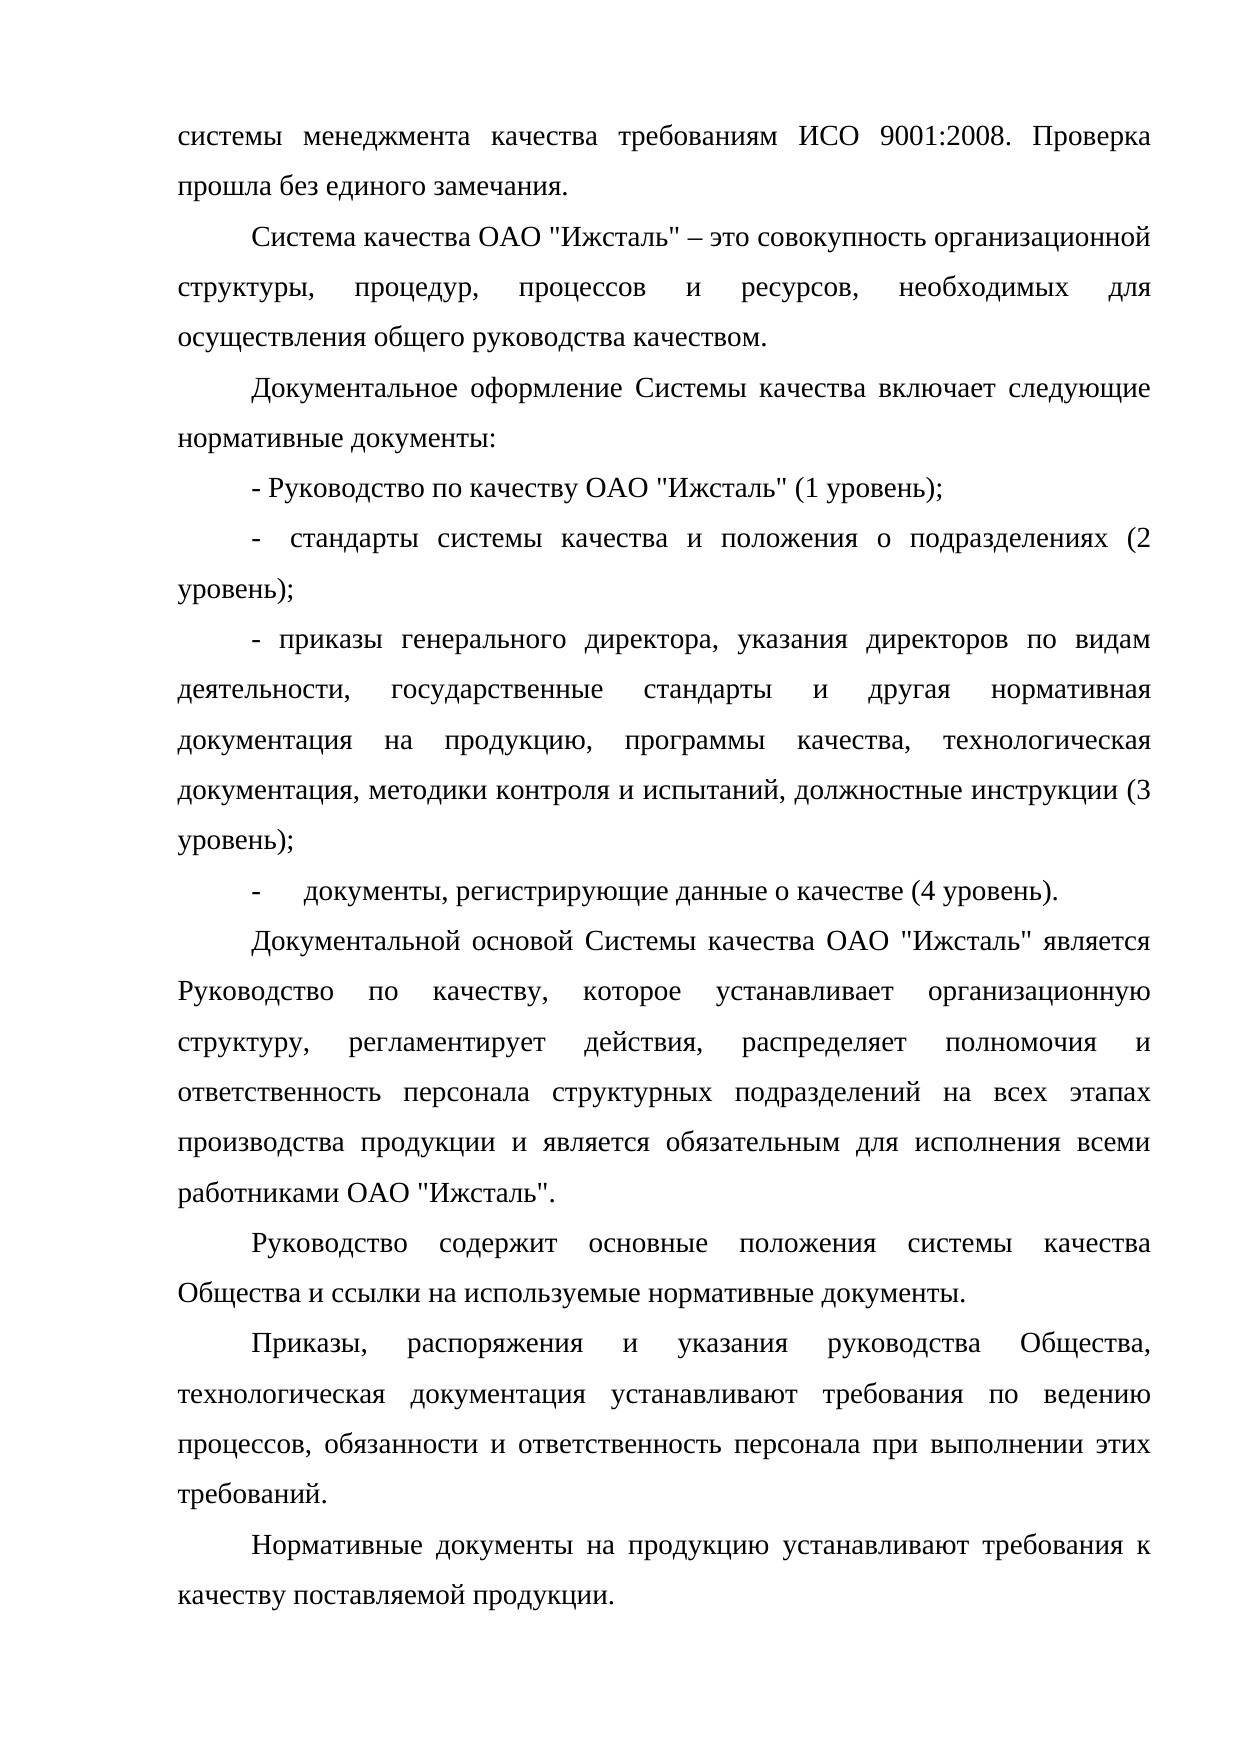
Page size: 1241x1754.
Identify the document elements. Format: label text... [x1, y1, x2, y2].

text Документальной основой Системы качества ОАО "Ижсталь" является Руководство по качеству, которое устанавливает организационную структуру, регламентирует действия, распределяет полномочия и ответственность персонала структурных подразделений на всех этапах производства продукции и является обязательным для исполнения всеми работниками ОАО "Ижсталь". [177, 923, 1152, 1208]
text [177, 118, 1152, 202]
text Приказы, распоряжения и указания руководства Общества, технологическая документация устанавливают требования по ведению процессов, обязанности и ответственность персонала при выполнении этих требований. [177, 1326, 1152, 1510]
text Нормативные документы на продукцию устанавливают требования к качеству поставляемой продукции. [177, 1527, 1152, 1611]
list стандарты системы качества и положения о подразделениях (2 уровень); [177, 521, 1152, 604]
text - приказы генерального директора, указания директоров по видам деятельности, государственные стандарты и другая нормативная документация на продукцию, программы качества, технологическая документация, методики контроля и испытаний, должностные инструкции (3 уровень); [177, 621, 1152, 856]
list документы, регистрирующие данные о качестве (4 уровень). [177, 873, 1152, 906]
text Система качества ОАО "Ижсталь" – это совокупность организационной структуры, процедур, процессов и ресурсов, необходимых для осуществления общего руководства качеством. [177, 219, 1152, 353]
text - Руководство по качеству ОАО "Ижсталь" (1 уровень); [177, 470, 1152, 504]
text Руководство содержит основные положения системы качества Общества и ссылки на используемые нормативные документы. [177, 1225, 1152, 1309]
text Документальное оформление Системы качества включает следующие нормативные документы: [177, 370, 1152, 453]
